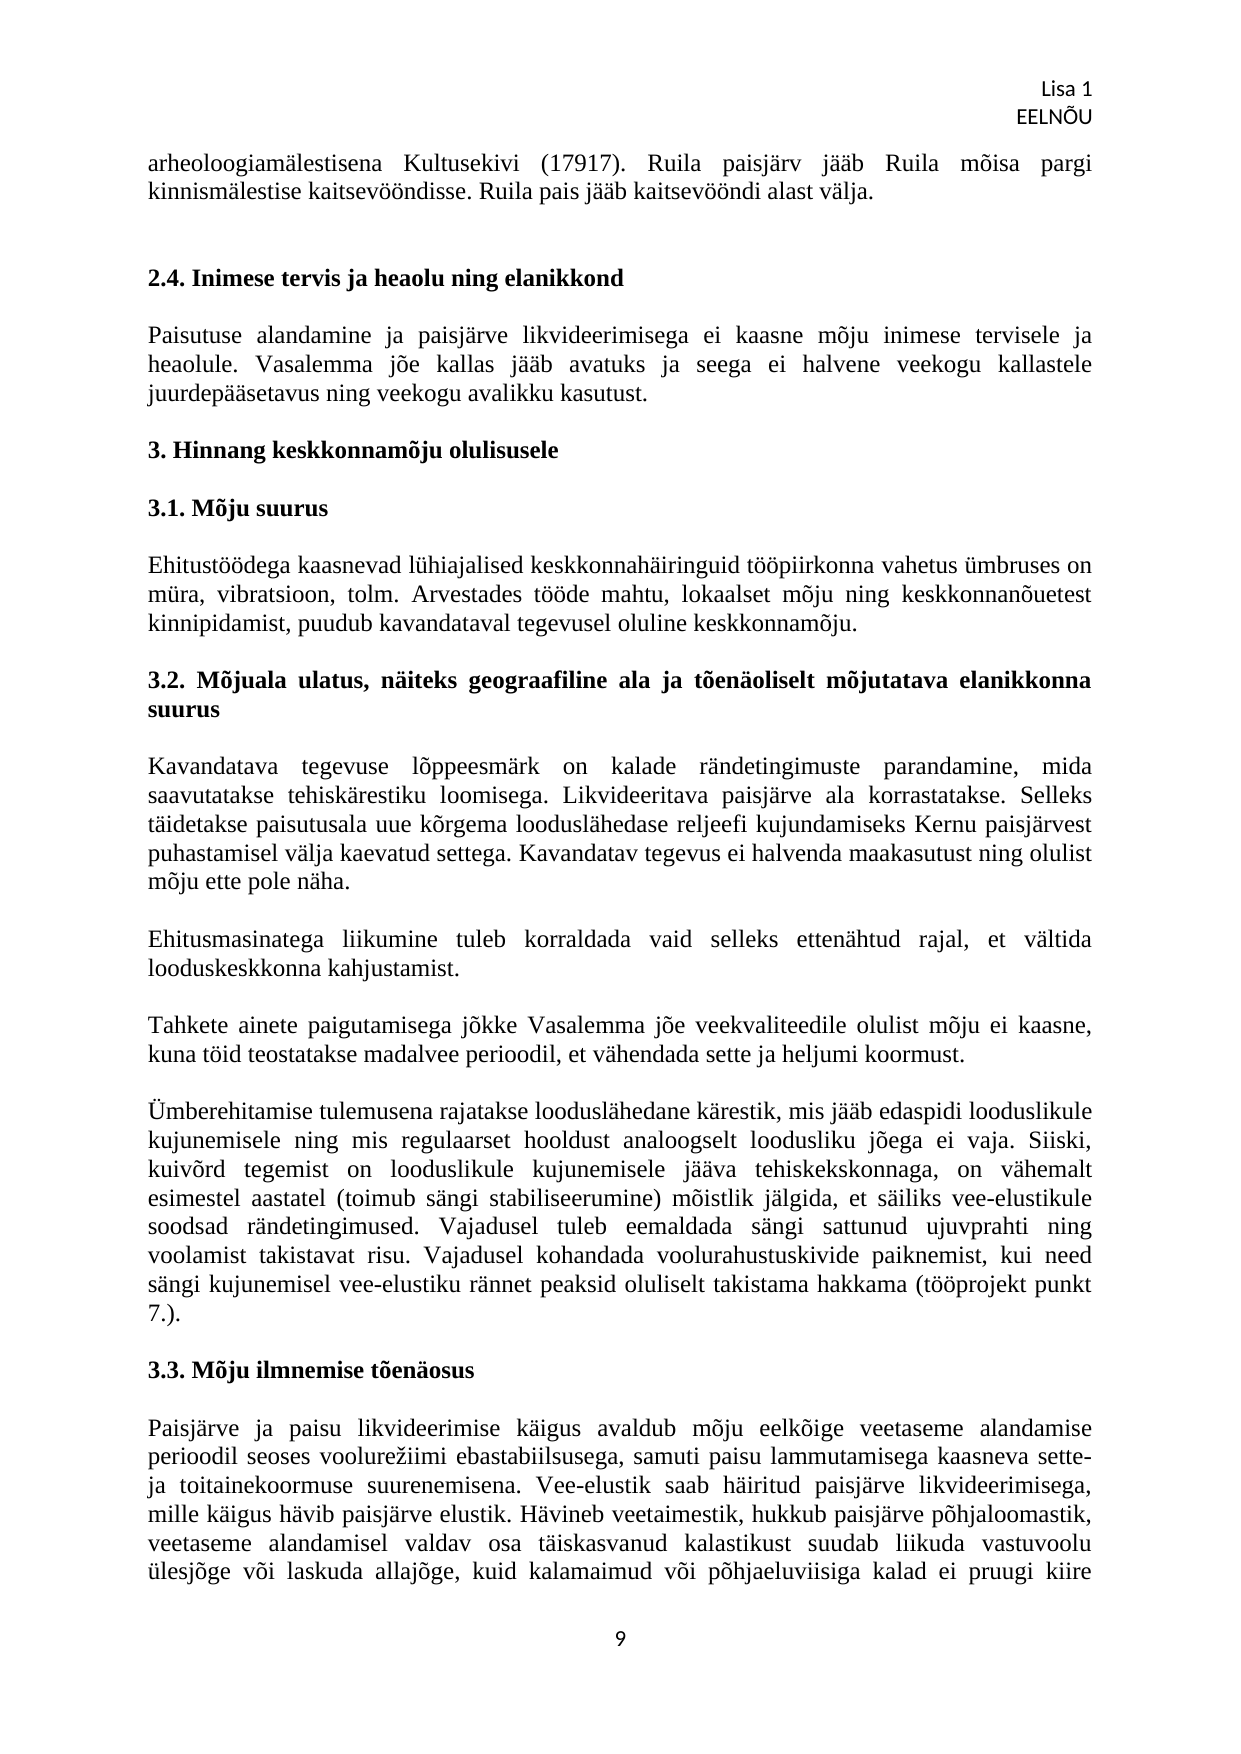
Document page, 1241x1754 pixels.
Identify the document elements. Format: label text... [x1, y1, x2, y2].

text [148, 148, 1093, 205]
text Ehitusmasinatega liikumine tuleb korraldada vaid selleks ettenähtud rajal, et vältida looduskeskkonna kahjustamist. [148, 924, 1093, 981]
text Ehitustöödega kaasnevad lühiajalised keskkonnahäiringuid tööpiirkonna vahetus ümbruses on müra, vibratsioon, tolm. Arvestades tööde mahtu, lokaalset mõju ning keskkonnanõuetest kinnipidamist, puudub kavandataval tegevusel oluline keskkonnamõju. [148, 550, 1093, 636]
text Kavandatava tegevuse lõppeesmärk on kalade rändetingimuste parandamine, mida saavutatakse tehiskärestiku loomisega. Likvideeritava paisjärve ala korrastatakse. Selleks täidetakse paisutusala uue kõrgema looduslähedase reljeefi kujundamiseks Kernu paisjärvest puhastamisel välja kaevatud settega. Kavandatav tegevus ei halvenda maakasutust ning olulist mõju ette pole näha. [148, 751, 1093, 895]
text 3.3. Mõju ilmnemise tõenäosus [148, 1355, 1093, 1384]
text 3. Hinnang keskkonnamõju olulisusele [148, 435, 1093, 464]
text 3.1. Mõju suurus [148, 493, 1093, 521]
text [148, 1413, 1093, 1585]
text Tahkete ainete paigutamisega jõkke Vasalemma jõe veekvaliteedile olulist mõju ei kaasne, kuna töid teostatakse madalvee perioodil, et vähendada sette ja heljumi koormust. [148, 1010, 1093, 1068]
text Paisutuse alandamine ja paisjärve likvideerimisega ei kaasne mõju inimese tervisele ja heaolule. Vasalemma jõe kallas jääb avatuks ja seega ei halvene veekogu kallastele juurdepääsetavus ning veekogu avalikku kasutust. [148, 320, 1093, 406]
text Ümberehitamise tulemusena rajatakse looduslähedane kärestik, mis jääb edaspidi looduslikule kujunemisele ning mis regulaarset hooldust analoogselt loodusliku jõega ei vaja. Siiski, kuivõrd tegemist on looduslikule kujunemisele jääva tehiskekskonnaga, on vähemalt esimestel aastatel (toimub sängi stabiliseerumine) mõistlik jälgida, et säiliks vee-elustikule soodsad rändetingimused. Vajadusel tuleb eemaldada sängi sattunud ujuvprahti ning voolamist takistavat risu. Vajadusel kohandada voolurahustuskivide paiknemist, kui need sängi kujunemisel vee-elustiku rännet peaksid oluliselt takistama hakkama (tööprojekt punkt 7.). [148, 1096, 1093, 1326]
text 3.2. Mõjuala ulatus, näiteks geograafiline ala ja tõenäoliselt mõjutatava elanikkonna suurus [148, 665, 1093, 723]
text 2.4. Inimese tervis ja heaolu ning elanikkond [148, 263, 1093, 291]
